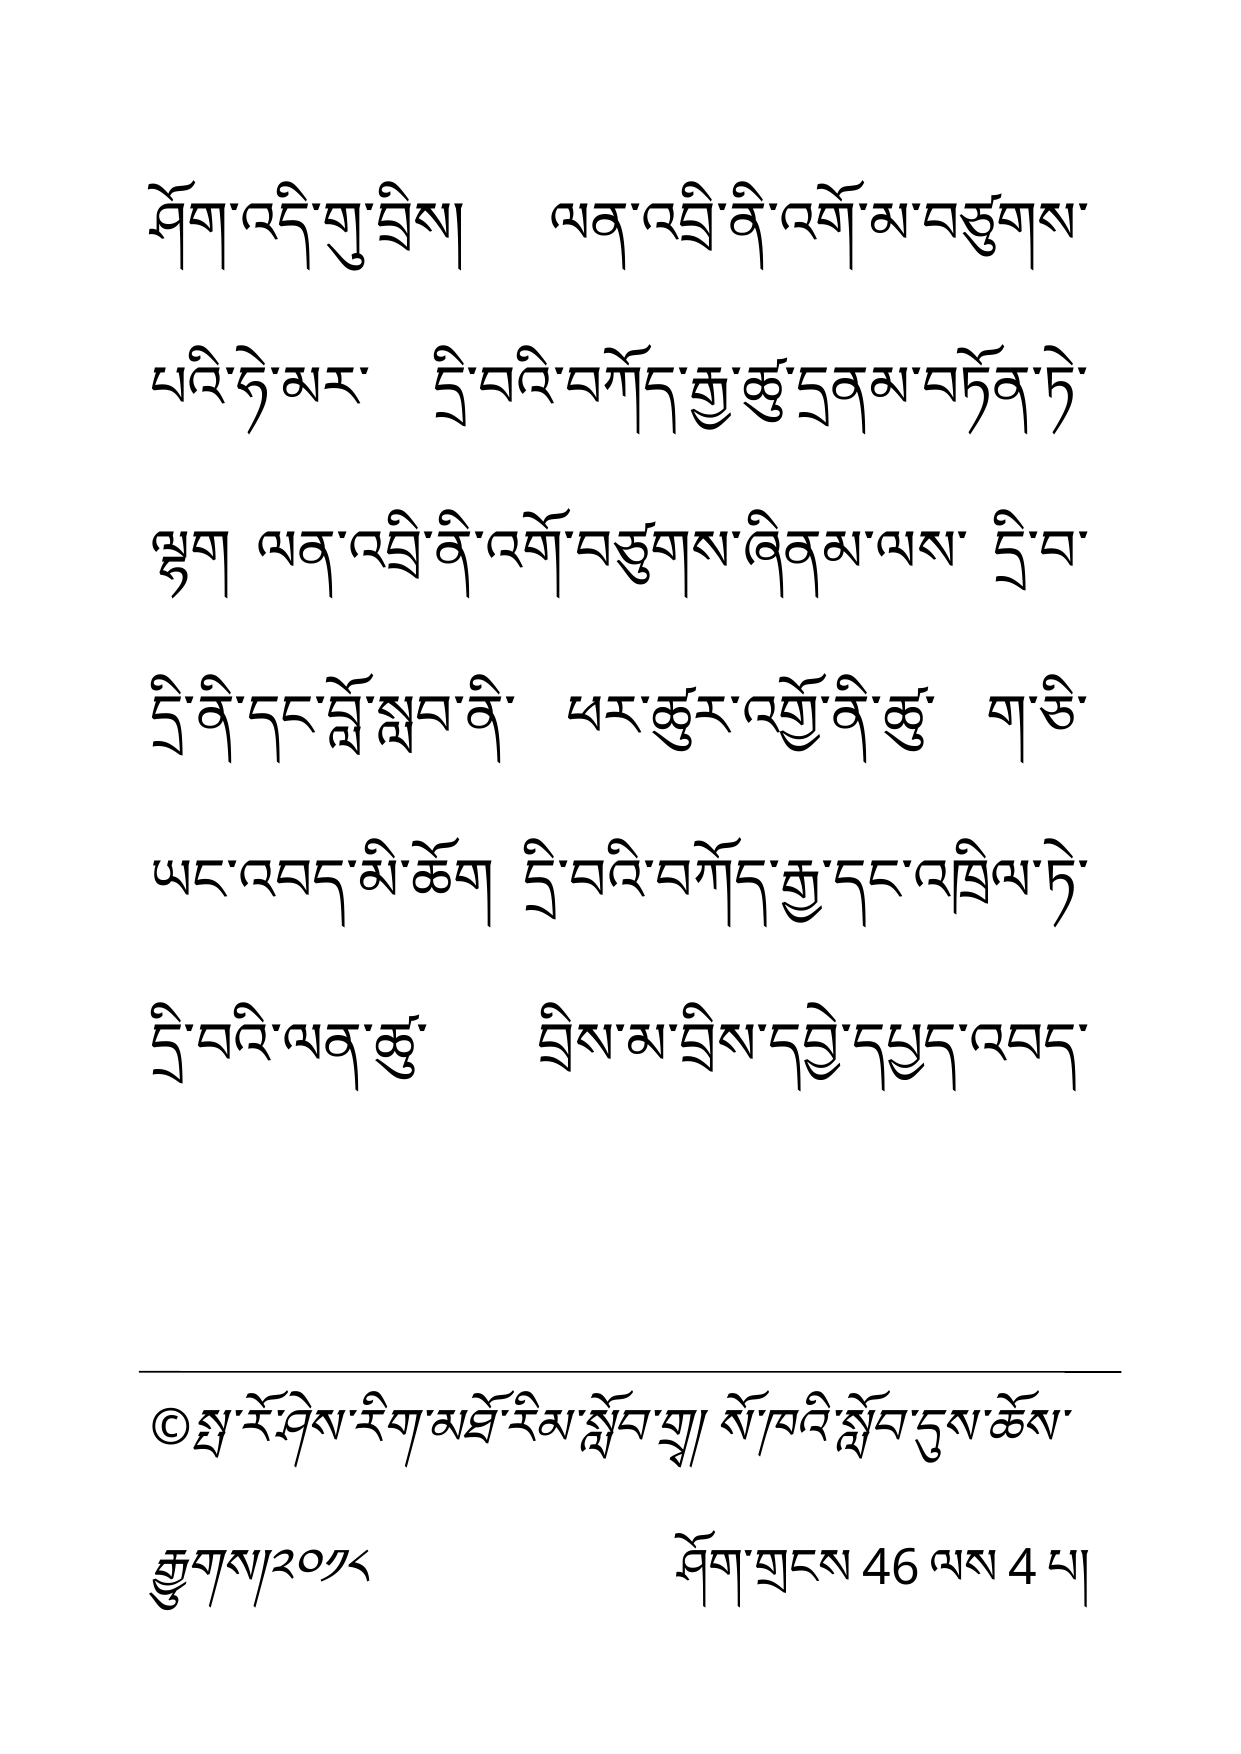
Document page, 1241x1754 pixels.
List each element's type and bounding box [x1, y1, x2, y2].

text [150, 158, 1090, 1143]
